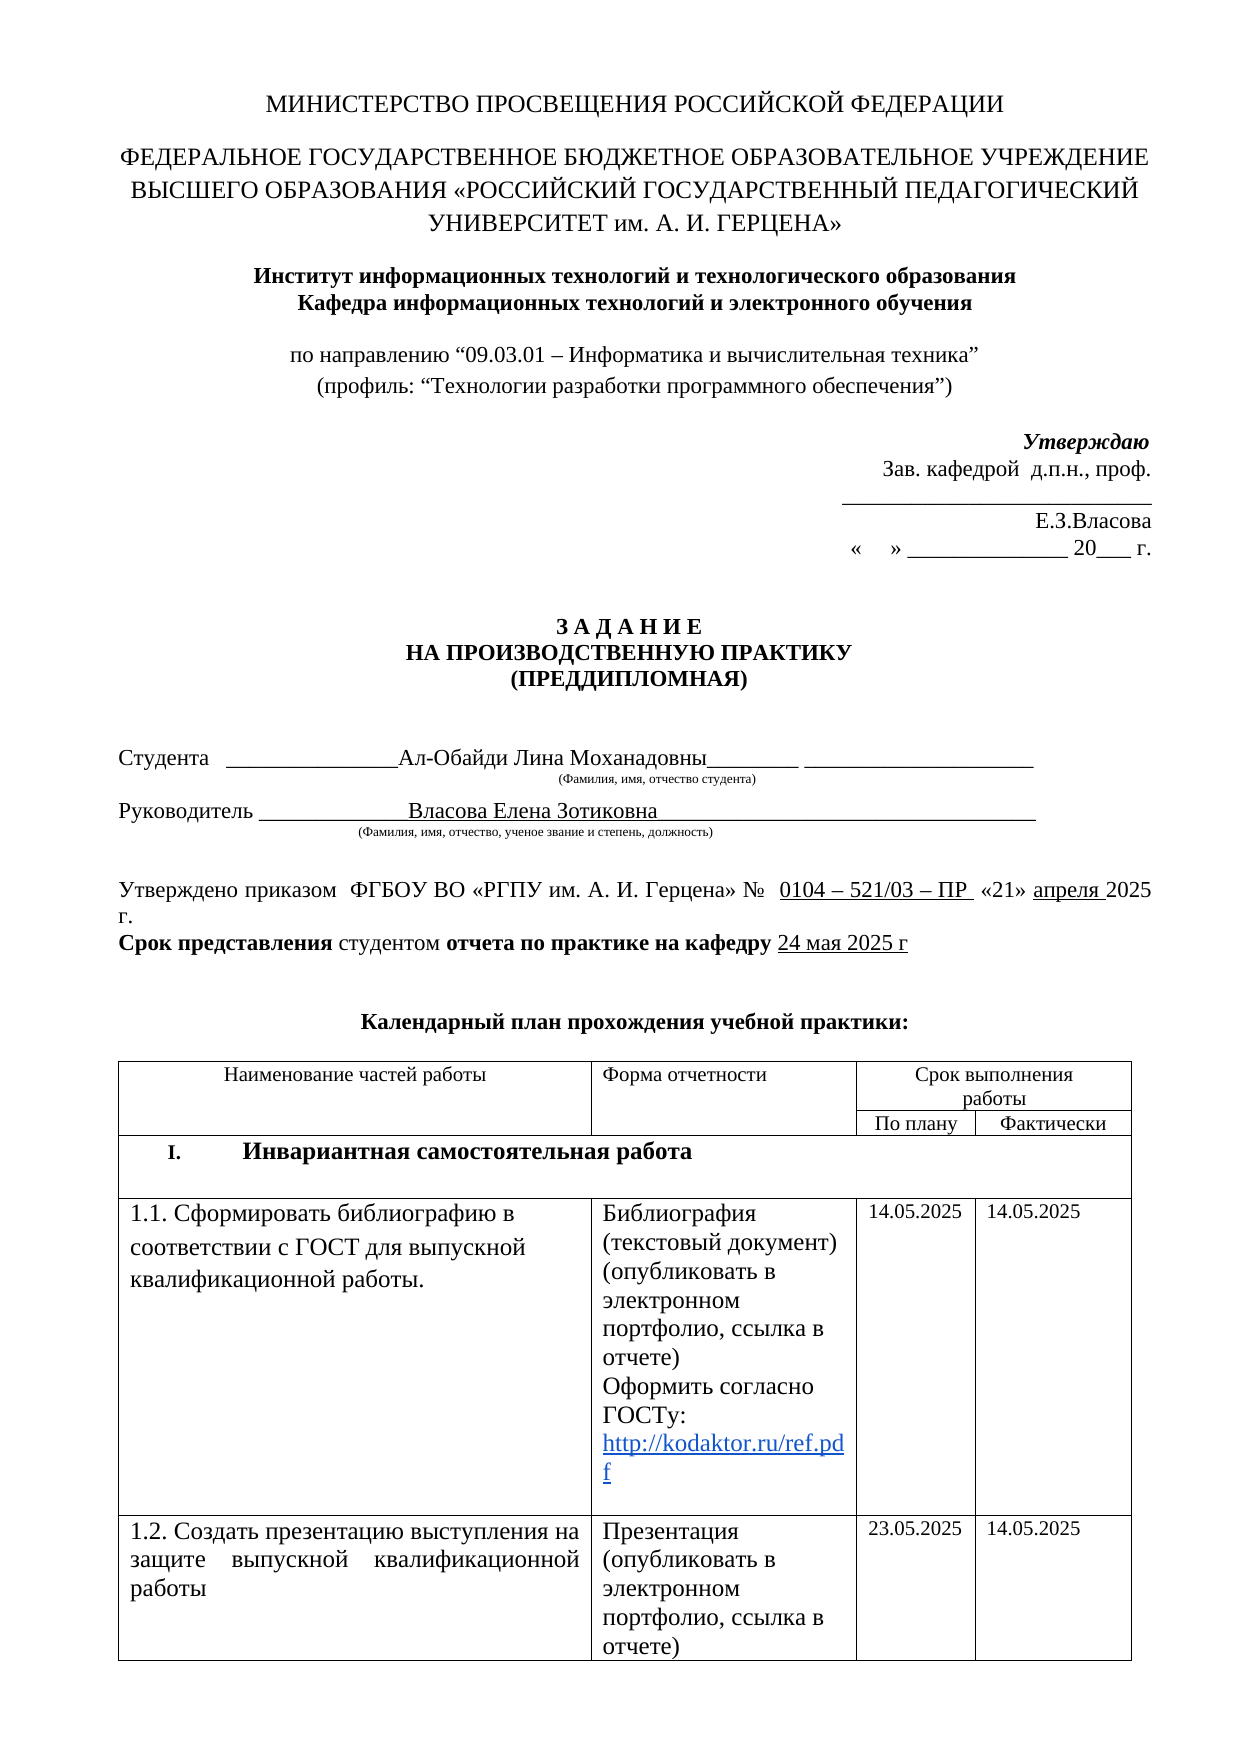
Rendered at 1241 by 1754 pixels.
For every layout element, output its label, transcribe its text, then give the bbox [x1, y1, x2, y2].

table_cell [592, 1516, 856, 1659]
text ___________________________ [62, 481, 1152, 507]
table_cell 14.05.2025 [857, 1199, 975, 1515]
text Срок представления студентом отчета по практике на кафедру 24 мая 2025 г [118, 929, 1152, 955]
text Руководитель _____________Власова Елена Зотиковна_________________________________ [118, 797, 1152, 823]
table_cell Фактически [976, 1111, 1131, 1135]
table_cell 14.05.2025 [976, 1516, 1131, 1659]
table_header Форма отчетности [592, 1062, 856, 1135]
text НА ПРОИЗВОДСТВЕННУЮ ПРАКТИКУ [62, 639, 1152, 665]
text З А Д А Н И Е [62, 613, 1152, 639]
text Е.З.Власова [62, 507, 1152, 534]
table_cell 1.1. Сформировать библиографию в соответствии с ГОСТ для выпускной квалификационной работы. [119, 1199, 591, 1515]
text МИНИСТЕРСТВО ПРОСВЕЩЕНИЯ РОССИЙСКОЙ ФЕДЕРАЦИИ [118, 89, 1152, 117]
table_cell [119, 1516, 591, 1659]
text Кафедра информационных технологий и электронного обучения [118, 289, 1152, 315]
table_cell По плану [857, 1111, 975, 1135]
table_cell Библиография (текстовый документ) (опубликовать в электронном портфолио, ссылка в отчете) Оформить согласно ГОСТу: http://kodaktor.ru/ref.pdf [592, 1199, 856, 1515]
text (Фамилия, имя, отчество студента) [118, 771, 1152, 797]
text Зав. кафедрой д.п.н., проф. [62, 454, 1152, 481]
table_header Наименование частей работы [119, 1062, 591, 1135]
text по направлению “09.03.01 – Информатика и вычислительная техника” [118, 341, 1152, 368]
text (профиль: “Технологии разработки программного обеспечения”) [118, 372, 1152, 398]
text Утверждено приказом ФГБОУ ВО «РГПУ им. А. И. Герцена» № 0104 – 521/03 – ПР «21» апреля 2025 г. [118, 876, 1152, 929]
table_cell 14.05.2025 [976, 1199, 1131, 1515]
text (ПРЕДДИПЛОМНАЯ) [62, 665, 1152, 692]
text Студента _______________Ал-Обайди Лина Моханадовны________ ____________________ [118, 744, 1152, 771]
text ФЕДЕРАЛЬНОЕ ГОСУДАРСТВЕННОЕ БЮДЖЕТНОЕ ОБРАЗОВАТЕЛЬНОЕ УЧРЕЖДЕНИЕ ВЫСШЕГО ОБРАЗОВАНИЯ «РОССИЙСКИЙ ГОСУДАРСТВЕННЫЙ ПЕДАГОГИЧЕСКИЙ УНИВЕРСИТЕТ им. А. И. ГЕРЦЕНА» [118, 142, 1152, 237]
table_header Срок выполнения работы [857, 1062, 1131, 1110]
text (Фамилия, имя, отчество, ученое звание и степень, должность) [118, 823, 1152, 850]
table_cell Инвариантная самостоятельная работа [119, 1136, 1131, 1197]
text Календарный план прохождения учебной практики: [118, 1008, 1152, 1034]
text Утверждаю [62, 428, 1152, 454]
text « » ______________ 20___ г. [62, 534, 1152, 560]
table_cell 23.05.2025 [857, 1516, 975, 1659]
text Институт информационных технологий и технологического образования [118, 262, 1152, 289]
